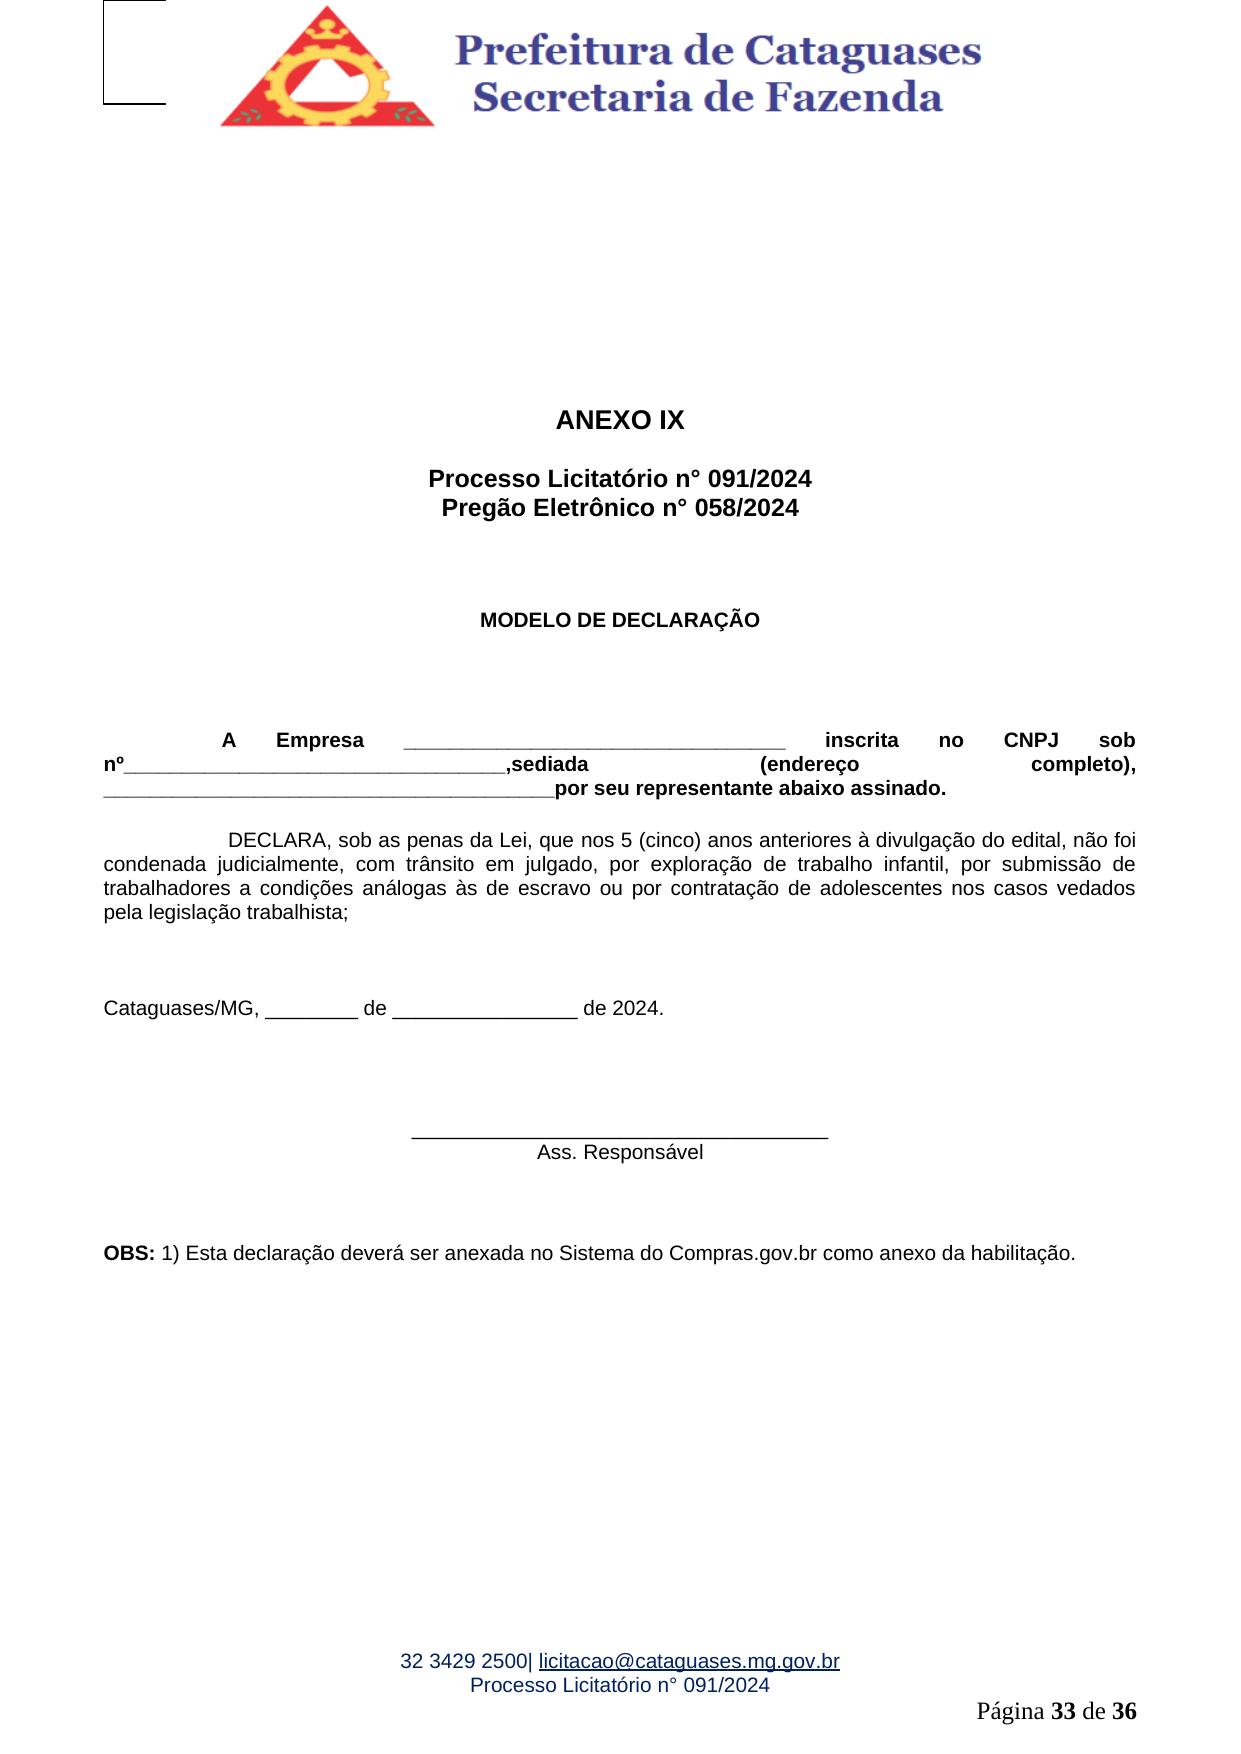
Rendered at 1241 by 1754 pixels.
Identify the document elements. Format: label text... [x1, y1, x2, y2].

text Processo Licitatório n° 091/2024 [103, 464, 1137, 493]
text ____________________________________ [103, 1116, 1137, 1140]
picture [165, 0, 1075, 148]
text MODELO DE DECLARAÇÃO [103, 608, 1137, 632]
text ANEXO IX [103, 404, 1137, 435]
text OBS: 1) Esta declaração deverá ser anexada no Sistema do Compras.gov.br como anexo da habilitação. [103, 1240, 1137, 1264]
text Ass. Responsável [103, 1140, 1137, 1164]
text Cataguases/MG, ________ de ________________ de 2024. [103, 996, 1137, 1020]
text Pregão Eletrônico n° 058/2024 [103, 493, 1137, 522]
text DECLARA, sob as penas da Lei, que nos 5 (cinco) anos anteriores à divulgação do edital, não foi condenada judicialmente, com trânsito em julgado, por exploração de trabalho infantil, por submissão de trabalhadores a condições análogas às de escravo ou por contratação de adolescentes nos casos vedados pela legislação trabalhista; [103, 828, 1137, 924]
text A Empresa _________________________________ inscrita no CNPJ sob nº_________________________________,sediada (endereço completo), _______________________________________por seu representante abaixo assinado. [103, 728, 1137, 799]
